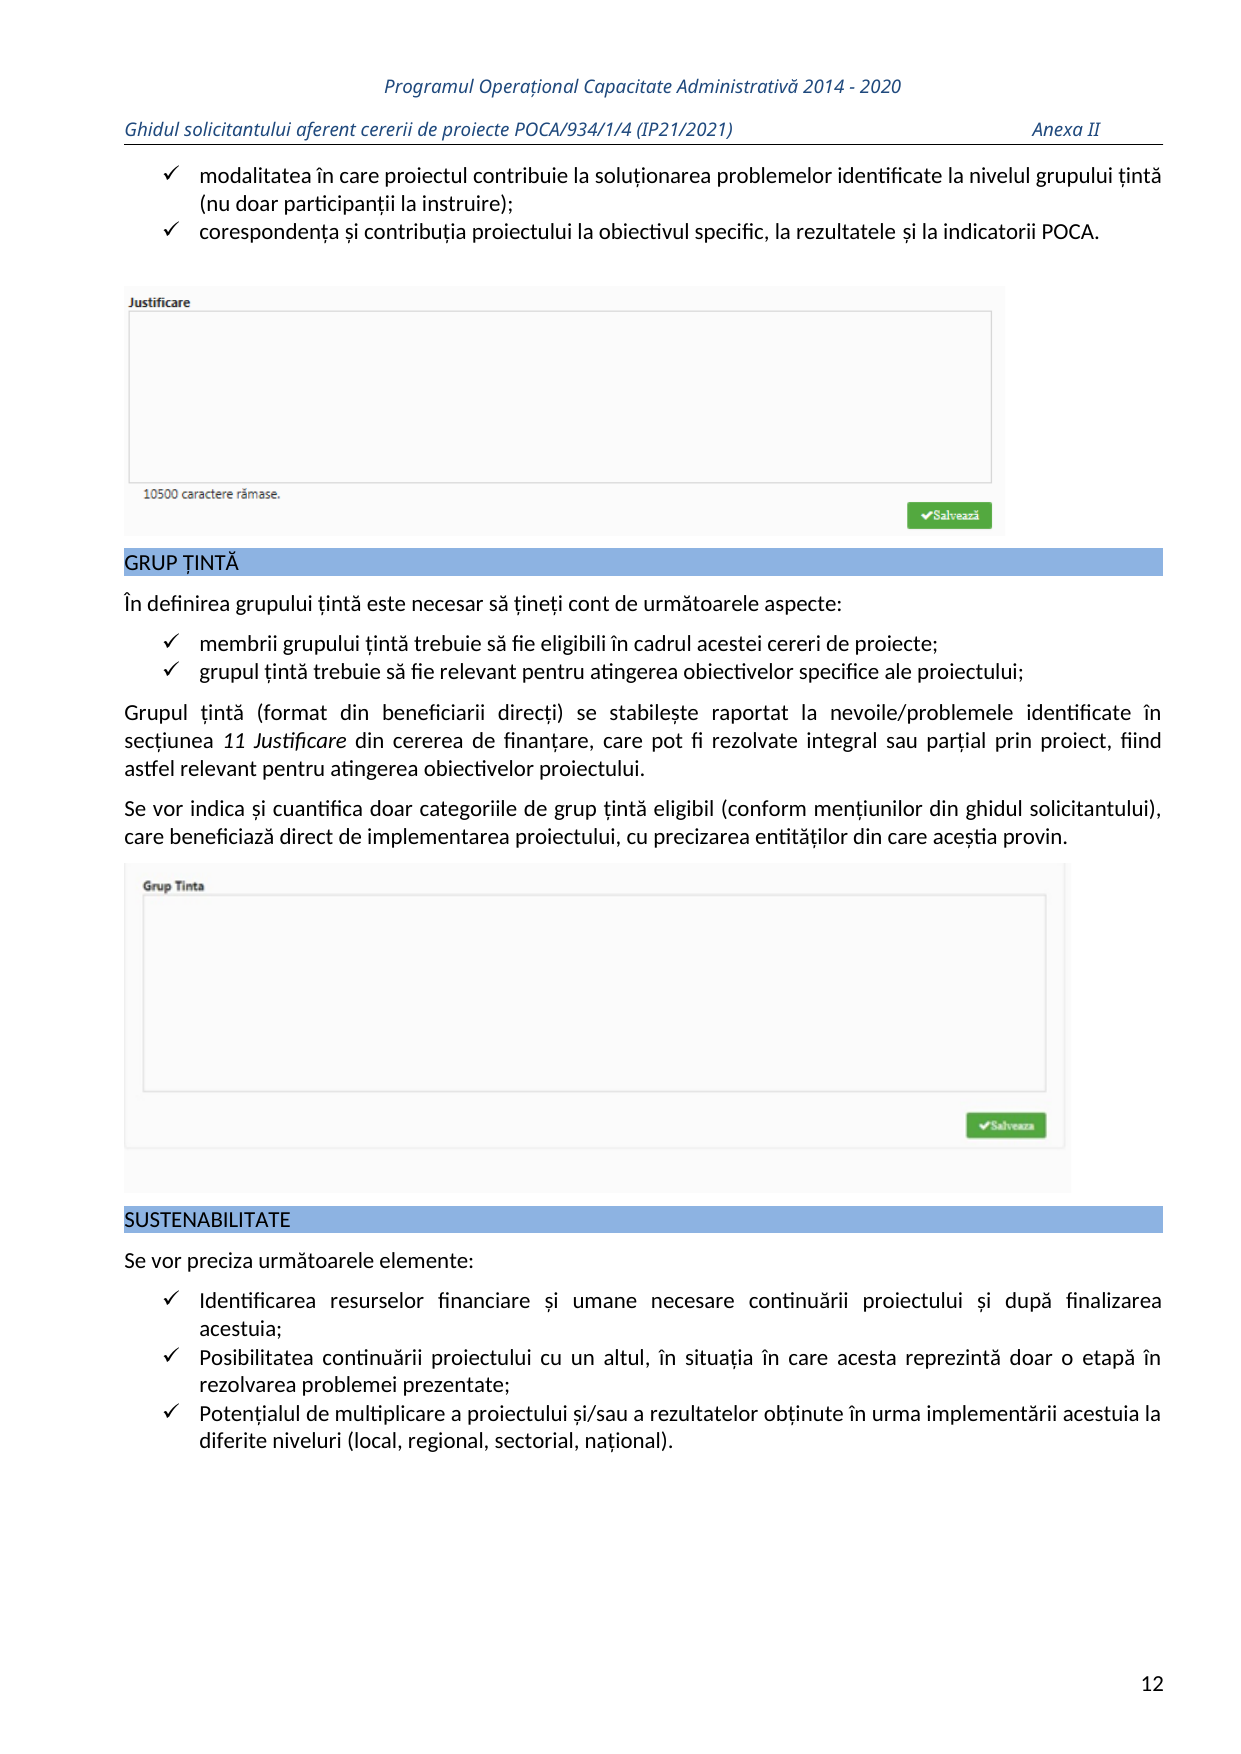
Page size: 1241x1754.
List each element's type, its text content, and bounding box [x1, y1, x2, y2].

picture [124, 286, 1006, 536]
list modalitatea în care proiectul contribuie la soluționarea problemelor identificate la nivelul grupului țintă (nu doar participanții la instruire); [162, 161, 1163, 217]
list Potențialul de multiplicare a proiectului și/sau a rezultatelor obținute în urma implementării acestuia la diferite niveluri (local, regional, sectorial, național). [162, 1399, 1163, 1455]
list corespondența și contribuția proiectului la obiectivul specific, la rezultatele și la indicatorii POCA. [162, 217, 1163, 245]
text GRUP ȚINTĂ [124, 548, 1163, 576]
list grupul țintă trebuie să fie relevant pentru atingerea obiectivelor specifice ale proiectului; [162, 657, 1163, 685]
picture [124, 863, 1072, 1193]
text Se vor preciza următoarele elemente: [124, 1246, 1163, 1274]
list membrii grupului țintă trebuie să fie eligibili în cadrul acestei cereri de proiecte; [162, 629, 1163, 657]
text Grupul țintă (format din beneficiarii direcți) se stabilește raportat la nevoile/problemele identificate în secțiunea 11 Justificare din cererea de finanțare, care pot fi rezolvate integral sau parțial prin proiect, fiind astfel relevant pentru atingerea obiectivelor proiectului. [124, 698, 1163, 782]
list Identificarea resurselor financiare și umane necesare continuării proiectului și după finalizarea acestuia; [162, 1287, 1163, 1343]
text SUSTENABILITATE [124, 1206, 1163, 1233]
text În definirea grupului țintă este necesar să țineți cont de următoarele aspecte: [124, 589, 1163, 617]
list Posibilitatea continuării proiectului cu un altul, în situația în care acesta reprezintă doar o etapă în rezolvarea problemei prezentate; [162, 1343, 1163, 1399]
text Se vor indica și cuantifica doar categoriile de grup țintă eligibil (conform mențiunilor din ghidul solicitantului), care beneficiază direct de implementarea proiectului, cu precizarea entităților din care aceștia provin. [124, 794, 1163, 851]
